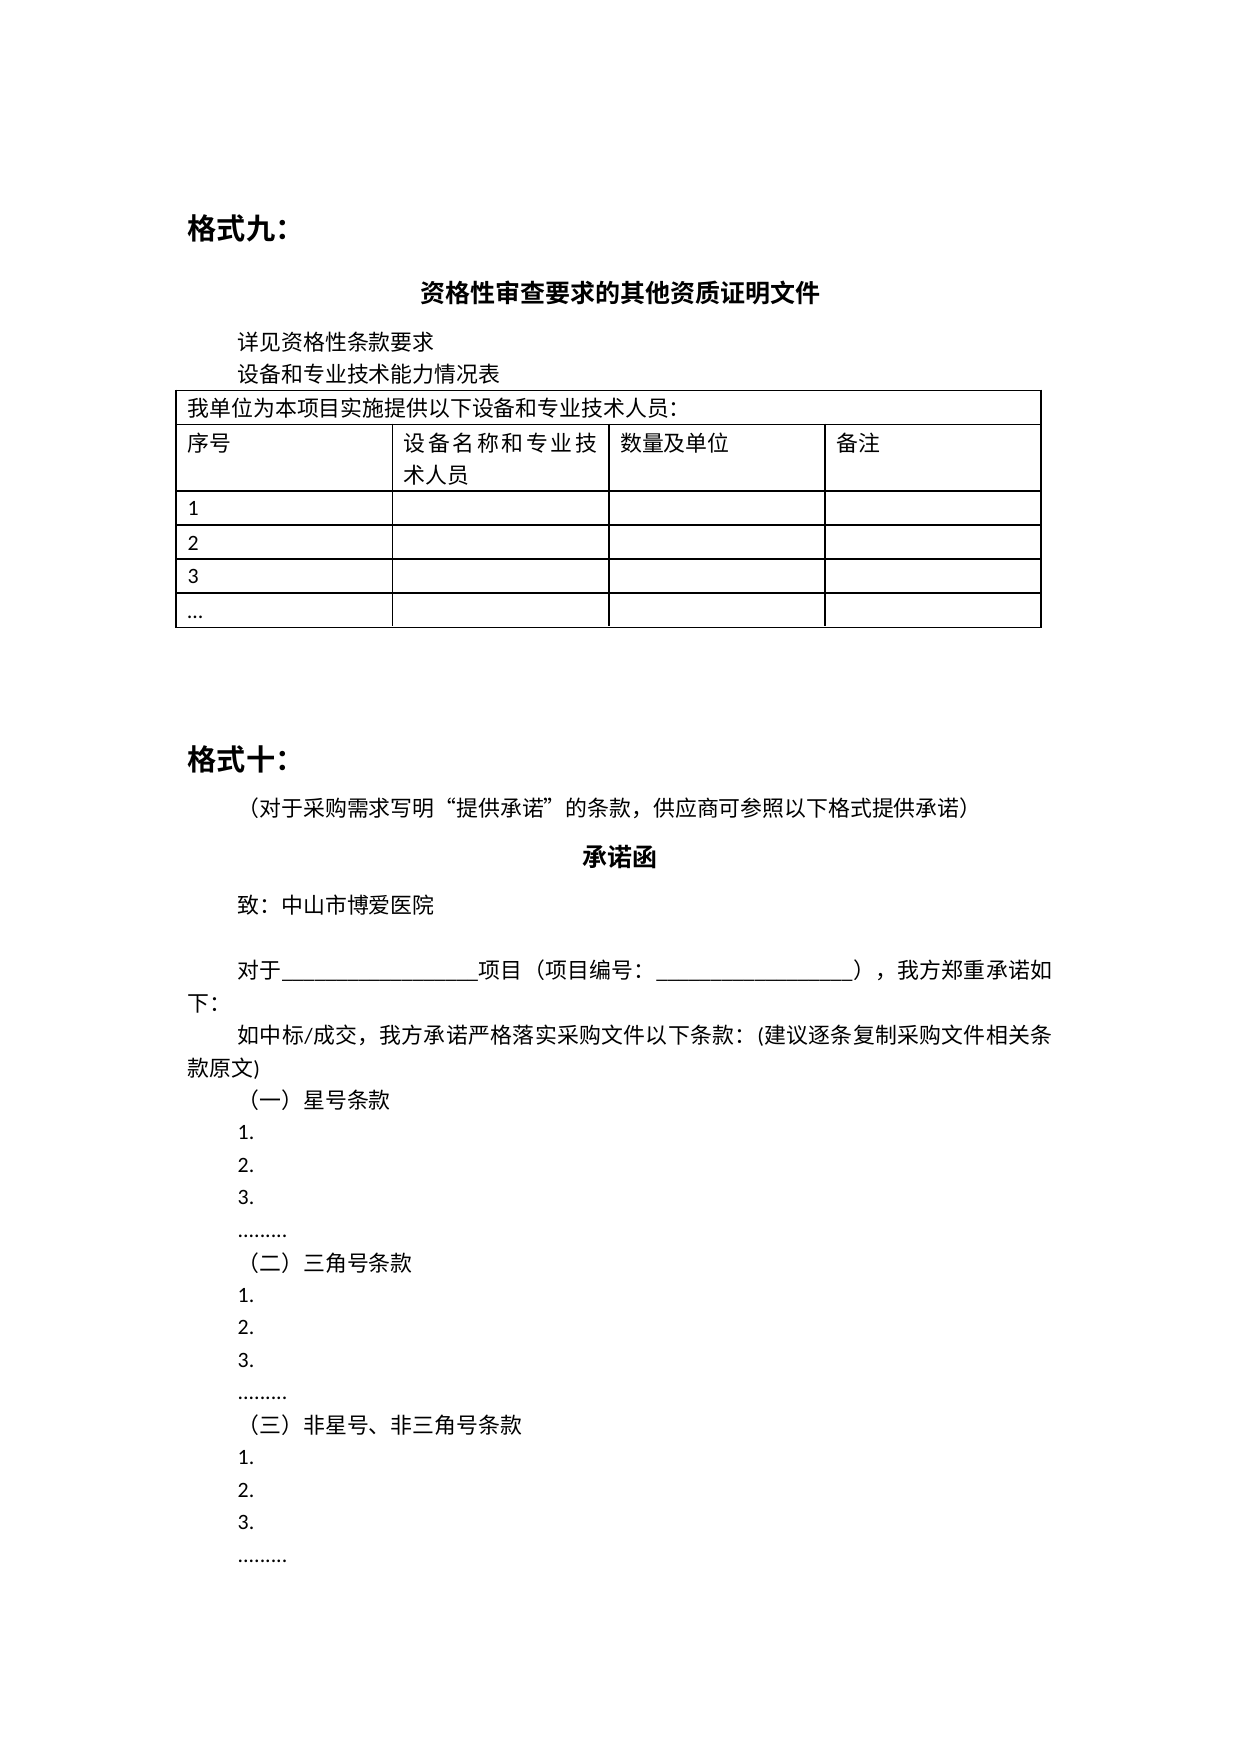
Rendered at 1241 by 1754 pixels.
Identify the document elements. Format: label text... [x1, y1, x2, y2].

text 资格性审查要求的其他资质证明文件 [187, 259, 1053, 324]
text 1. [187, 1278, 1053, 1310]
text 致：中山市博爱医院 [187, 888, 1053, 953]
table_cell … [177, 594, 392, 626]
text 1. [187, 1115, 1053, 1148]
table_cell 序号 [177, 425, 392, 490]
text ......... [187, 1538, 1053, 1570]
text 3. [187, 1180, 1053, 1213]
table_cell 2 [177, 526, 392, 558]
table_cell [393, 560, 608, 592]
text 如中标/成交，我方承诺严格落实采购文件以下条款：(建议逐条复制采购文件相关条款原文) [187, 1018, 1053, 1083]
table_cell [826, 560, 1040, 592]
text 2. [187, 1148, 1053, 1180]
table_cell 备注 [826, 425, 1040, 490]
text 2. [187, 1473, 1053, 1505]
table_cell [610, 492, 824, 524]
table_cell [826, 526, 1040, 558]
text 承诺函 [187, 823, 1053, 888]
table_cell 数量及单位 [610, 425, 824, 490]
text 设备和专业技术能力情况表 [187, 357, 1053, 389]
table_cell [826, 492, 1040, 524]
table_header 我单位为本项目实施提供以下设备和专业技术人员： [177, 391, 1040, 423]
text （二）三角号条款 [187, 1245, 1053, 1278]
table_cell [393, 492, 608, 524]
table_cell [393, 526, 608, 558]
text 格式九： [187, 194, 1053, 259]
text （一）星号条款 [187, 1083, 1053, 1115]
table_cell [610, 560, 824, 592]
text （三）非星号、非三角号条款 [187, 1408, 1053, 1440]
table_cell [610, 594, 824, 626]
table_cell [826, 594, 1040, 626]
text 详见资格性条款要求 [187, 324, 1053, 357]
table_cell [393, 594, 608, 626]
table_cell 3 [177, 560, 392, 592]
table_cell [610, 526, 824, 558]
text 3. [187, 1343, 1053, 1375]
text 1. [187, 1440, 1053, 1473]
text ......... [187, 1375, 1053, 1408]
text ......... [187, 1213, 1053, 1245]
table_cell 1 [177, 492, 392, 524]
text 2. [187, 1310, 1053, 1343]
text 3. [187, 1505, 1053, 1538]
text 格式十： [187, 725, 1053, 790]
text 对于__________________项目（项目编号：__________________），我方郑重承诺如下： [187, 953, 1053, 1018]
text （对于采购需求写明“提供承诺”的条款，供应商可参照以下格式提供承诺） [187, 790, 1053, 823]
table_cell 设备名称和专业技术人员 [393, 425, 608, 490]
